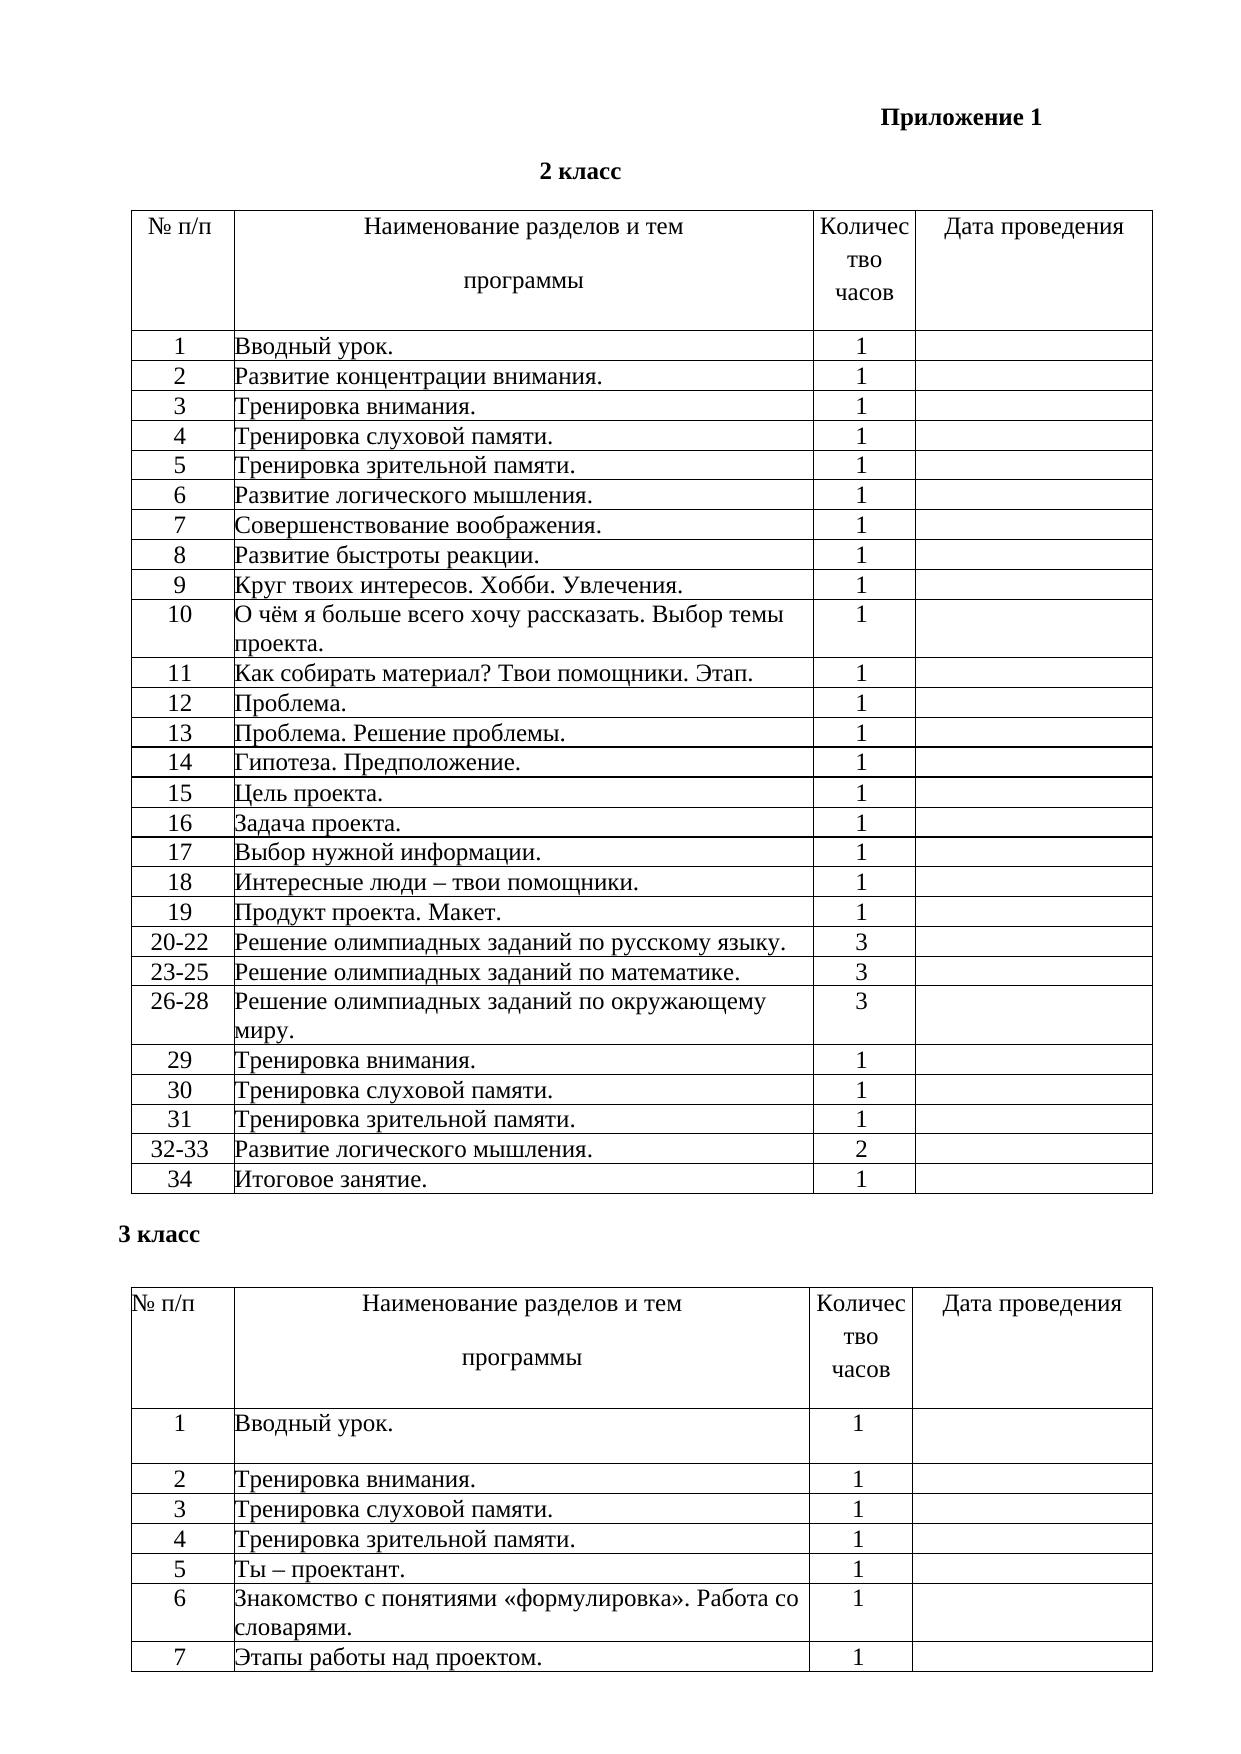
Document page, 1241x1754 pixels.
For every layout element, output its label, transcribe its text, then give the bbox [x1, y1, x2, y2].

table_cell 14 [132, 748, 234, 776]
table_cell 9 [132, 570, 234, 598]
table_cell [916, 808, 1152, 836]
table_cell [916, 957, 1152, 985]
table_cell 1 [814, 421, 915, 449]
table_cell [916, 510, 1152, 539]
table_cell 32-33 [132, 1134, 234, 1163]
table_header Количество часов [814, 211, 915, 330]
table_cell 1 [814, 1045, 915, 1074]
table_cell Знакомство с понятиями «формулировка». Работа со словарями. [235, 1584, 809, 1641]
table_cell 13 [132, 718, 234, 746]
table_cell 26-28 [132, 986, 234, 1044]
table_cell 1 [814, 361, 915, 390]
table_cell 17 [132, 838, 234, 866]
table_cell 1 [814, 391, 915, 420]
table_cell [916, 1045, 1152, 1074]
table_cell 29 [132, 1045, 234, 1074]
table_cell 1 [814, 1164, 915, 1193]
table_cell Тренировка слуховой памяти. [235, 1075, 813, 1103]
table_cell [916, 986, 1152, 1044]
table_cell [916, 600, 1152, 657]
table_cell 1 [810, 1464, 912, 1493]
table_cell [916, 658, 1152, 687]
table_cell Тренировка внимания. [235, 391, 813, 420]
table_cell [913, 1464, 1152, 1493]
table_cell 34 [132, 1164, 234, 1193]
table_cell 30 [132, 1075, 234, 1103]
table_cell Тренировка слуховой памяти. [235, 421, 813, 449]
table_cell 12 [132, 688, 234, 717]
table_cell [916, 1134, 1152, 1163]
table_cell 15 [132, 778, 234, 807]
table_cell 19 [132, 897, 234, 926]
table_cell 3 [132, 1494, 234, 1523]
table_cell Этапы работы над проектом. [235, 1642, 809, 1671]
table_cell 1 [810, 1494, 912, 1523]
table_cell Решение олимпиадных заданий по математике. [235, 957, 813, 985]
table_cell Проблема. [235, 688, 813, 717]
table_cell Тренировка внимания. [235, 1045, 813, 1074]
table_header Количество часов [810, 1288, 912, 1407]
table_cell Проблема. Решение проблемы. [235, 718, 813, 746]
table_cell 6 [132, 480, 234, 509]
table_cell 18 [132, 867, 234, 896]
table_cell [916, 867, 1152, 896]
text 2 класс [118, 156, 1042, 185]
table_cell 23-25 [132, 957, 234, 985]
table_cell 2 [814, 1134, 915, 1163]
table_cell Продукт проекта. Макет. [235, 897, 813, 926]
table_header Дата проведения [913, 1288, 1152, 1407]
table_cell [916, 718, 1152, 746]
table_cell [916, 421, 1152, 449]
table_cell [913, 1554, 1152, 1582]
table_cell Гипотеза. Предположение. [235, 748, 813, 776]
table_cell Развитие логического мышления. [235, 480, 813, 509]
table_cell [916, 480, 1152, 509]
table_cell 1 [814, 1075, 915, 1103]
table_cell Тренировка слуховой памяти. [235, 1494, 809, 1523]
table_cell 1 [814, 480, 915, 509]
table_cell Развитие концентрации внимания. [235, 361, 813, 390]
table_cell [913, 1524, 1152, 1553]
table_cell 7 [132, 510, 234, 539]
table_cell 1 [814, 867, 915, 896]
table_cell 1 [814, 778, 915, 807]
table_cell 1 [814, 718, 915, 746]
table_cell 2 [132, 361, 234, 390]
table_cell 1 [814, 510, 915, 539]
table_cell 3 [814, 927, 915, 956]
text Приложение 1 [118, 102, 1042, 131]
table_cell [916, 688, 1152, 717]
table_cell 1 [814, 748, 915, 776]
table_cell [913, 1584, 1152, 1641]
table_cell 7 [132, 1642, 234, 1671]
table_cell Тренировка зрительной памяти. [235, 1105, 813, 1133]
table_cell 10 [132, 600, 234, 657]
table_cell Совершенствование воображения. [235, 510, 813, 539]
table_cell Развитие логического мышления. [235, 1134, 813, 1163]
table_cell 1 [814, 540, 915, 569]
table_cell [916, 748, 1152, 776]
table_cell 1 [810, 1554, 912, 1582]
table_cell [916, 570, 1152, 598]
table_cell 2 [132, 1464, 234, 1493]
table_header Дата проведения [916, 211, 1152, 330]
table_cell [916, 778, 1152, 807]
table_cell Цель проекта. [235, 778, 813, 807]
table_header Наименование разделов и тем программы [235, 211, 813, 330]
subtitle 3 класс [118, 1219, 1042, 1248]
table_cell 1 [814, 331, 915, 360]
table_cell 1 [814, 1105, 915, 1133]
table_cell 3 [132, 391, 234, 420]
table_cell [916, 1075, 1152, 1103]
table_cell 3 [814, 986, 915, 1044]
table_cell Задача проекта. [235, 808, 813, 836]
table_cell Итоговое занятие. [235, 1164, 813, 1193]
table_cell 5 [132, 1554, 234, 1582]
table_cell 5 [132, 451, 234, 479]
table_cell [916, 897, 1152, 926]
table_cell 1 [810, 1524, 912, 1553]
table_cell 8 [132, 540, 234, 569]
table_cell Тренировка зрительной памяти. [235, 1524, 809, 1553]
table_cell Тренировка зрительной памяти. [235, 451, 813, 479]
table_cell [913, 1642, 1152, 1671]
table_header № п/п [132, 1288, 234, 1407]
table_cell 1 [814, 688, 915, 717]
table_cell [916, 838, 1152, 866]
table_cell [916, 1164, 1152, 1193]
table_cell [916, 927, 1152, 956]
table_cell 16 [132, 808, 234, 836]
table_cell 11 [132, 658, 234, 687]
table_header Наименование разделов и тем программы [235, 1288, 809, 1407]
table_cell О чём я больше всего хочу рассказать. Выбор темы проекта. [235, 600, 813, 657]
table_cell 1 [810, 1584, 912, 1641]
table_cell Тренировка внимания. [235, 1464, 809, 1493]
table_cell [916, 391, 1152, 420]
table_cell Круг твоих интересов. Хобби. Увлечения. [235, 570, 813, 598]
table_cell 1 [810, 1409, 912, 1463]
table_cell [916, 451, 1152, 479]
table_cell Выбор нужной информации. [235, 838, 813, 866]
table_cell 3 [814, 957, 915, 985]
table_cell 6 [132, 1584, 234, 1641]
table_cell [916, 361, 1152, 390]
table_cell Решение олимпиадных заданий по русскому языку. [235, 927, 813, 956]
table_cell 1 [814, 451, 915, 479]
table_cell 1 [814, 600, 915, 657]
table_cell 20-22 [132, 927, 234, 956]
table_cell Развитие быстроты реакции. [235, 540, 813, 569]
table_cell [916, 331, 1152, 360]
table_cell 1 [132, 1409, 234, 1463]
table_header № п/п [132, 211, 234, 330]
table_cell 1 [814, 808, 915, 836]
table_cell [913, 1409, 1152, 1463]
table_cell Как собирать материал? Твои помощники. Этап. [235, 658, 813, 687]
table_cell 1 [132, 331, 234, 360]
table_cell Интересные люди – твои помощники. [235, 867, 813, 896]
table_cell 1 [814, 570, 915, 598]
table_cell Вводный урок. [235, 1409, 809, 1463]
table_cell Ты – проектант. [235, 1554, 809, 1582]
table_cell [916, 1105, 1152, 1133]
table_cell [916, 540, 1152, 569]
table_cell 1 [814, 838, 915, 866]
table_cell [913, 1494, 1152, 1523]
table_cell 1 [814, 658, 915, 687]
table_cell 1 [814, 897, 915, 926]
table_cell 4 [132, 1524, 234, 1553]
table_cell 31 [132, 1105, 234, 1133]
table_cell 1 [810, 1642, 912, 1671]
table_cell Решение олимпиадных заданий по окружающему миру. [235, 986, 813, 1044]
table_cell Вводный урок. [235, 331, 813, 360]
table_cell 4 [132, 421, 234, 449]
